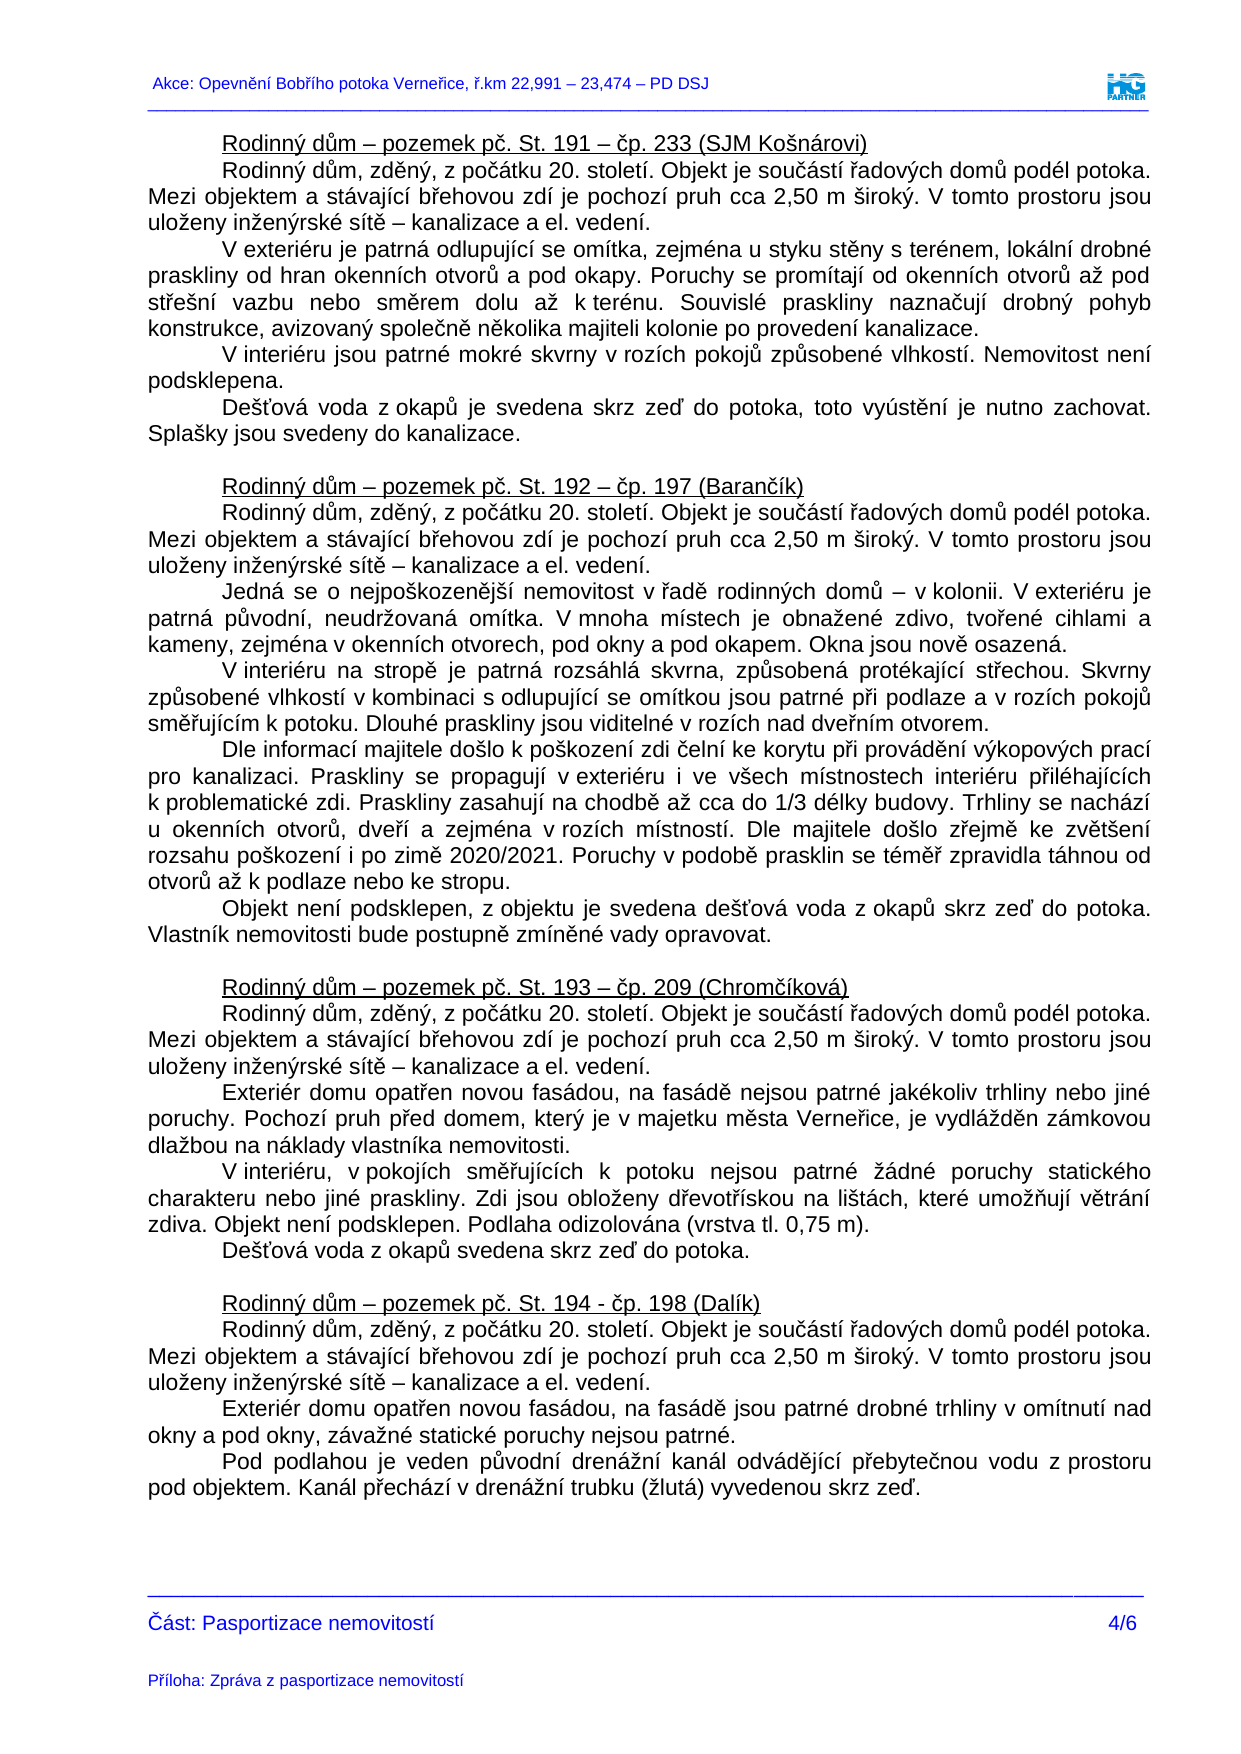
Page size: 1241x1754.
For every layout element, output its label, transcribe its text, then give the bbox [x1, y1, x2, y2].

text Pod podlahou je veden původní drenážní kanál odvádějící přebytečnou vodu z prostoru pod objektem. Kanál přechází v drenážní trubku (žlutá) vyvedenou skrz zeď. [148, 1448, 1152, 1501]
text Dešťová voda z okapů svedena skrz zeď do potoka. [148, 1237, 1152, 1263]
text Dle informací majitele došlo k poškození zdi čelní ke korytu při provádění výkopových prací pro kanalizaci. Praskliny se propagují v exteriéru i ve všech místnostech interiéru přiléhajících k problematické zdi. Praskliny zasahují na chodbě až cca do 1/3 délky budovy. Trhliny se nachází u okenních otvorů, dveří a zejména v rozích místností. Dle majitele došlo zřejmě ke zvětšení rozsahu poškození i po zimě 2020/2021. Poruchy v podobě prasklin se téměř zpravidla táhnou od otvorů až k podlaze nebo ke stropu. [148, 736, 1152, 894]
text Jedná se o nejpoškozenější nemovitost v řadě rodinných domů – v kolonii. V exteriéru je patrná původní, neudržovaná omítka. V mnoha místech je obnažené zdivo, tvořené cihlami a kameny, zejména v okenních otvorech, pod okny a pod okapem. Okna jsou nově osazená. [148, 578, 1152, 657]
text V interiéru, v pokojích směřujících k potoku nejsou patrné žádné poruchy statického charakteru nebo jiné praskliny. Zdi jsou obloženy dřevotřískou na lištách, které umožňují větrání zdiva. Objekt není podsklepen. Podlaha odizolována (vrstva tl. 0,75 m). [148, 1158, 1152, 1237]
text Objekt není podsklepen, z objektu je svedena dešťová voda z okapů skrz zeď do potoka. Vlastník nemovitosti bude postupně zmíněné vady opravovat. [148, 894, 1152, 947]
text Exteriér domu opatřen novou fasádou, na fasádě nejsou patrné jakékoliv trhliny nebo jiné poruchy. Pochozí pruh před domem, který je v majetku města Verneřice, je vydlážděn zámkovou dlažbou na náklady vlastníka nemovitosti. [148, 1079, 1152, 1158]
text Rodinný dům – pozemek pč. St. 193 – čp. 209 (Chromčíková) [148, 974, 1152, 1000]
text V exteriéru je patrná odlupující se omítka, zejména u styku stěny s terénem, lokální drobné praskliny od hran okenních otvorů a pod okapy. Poruchy se promítají od okenních otvorů až pod střešní vazbu nebo směrem dolu až k terénu. Souvislé praskliny naznačují drobný pohyb konstrukce, avizovaný společně několika majiteli kolonie po provedení kanalizace. [148, 236, 1152, 341]
text Exteriér domu opatřen novou fasádou, na fasádě jsou patrné drobné trhliny v omítnutí nad okny a pod okny, závažné statické poruchy nejsou patrné. [148, 1395, 1152, 1448]
text Rodinný dům – pozemek pč. St. 194 - čp. 198 (Dalík) [148, 1290, 1152, 1316]
text V interiéru jsou patrné mokré skvrny v rozích pokojů způsobené vlhkostí. Nemovitost není podsklepena. [148, 341, 1152, 394]
text V interiéru na stropě je patrná rozsáhlá skvrna, způsobená protékající střechou. Skvrny způsobené vlhkostí v kombinaci s odlupující se omítkou jsou patrné při podlaze a v rozích pokojů směřujícím k potoku. Dlouhé praskliny jsou viditelné v rozích nad dveřním otvorem. [148, 657, 1152, 736]
text Rodinný dům – pozemek pč. St. 192 – čp. 197 (Barančík) [148, 473, 1152, 499]
text Rodinný dům – pozemek pč. St. 191 – čp. 233 (SJM Košnárovi) [148, 130, 1152, 157]
text Dešťová voda z okapů je svedena skrz zeď do potoka, toto vyústění je nutno zachovat. Splašky jsou svedeny do kanalizace. [148, 394, 1152, 447]
